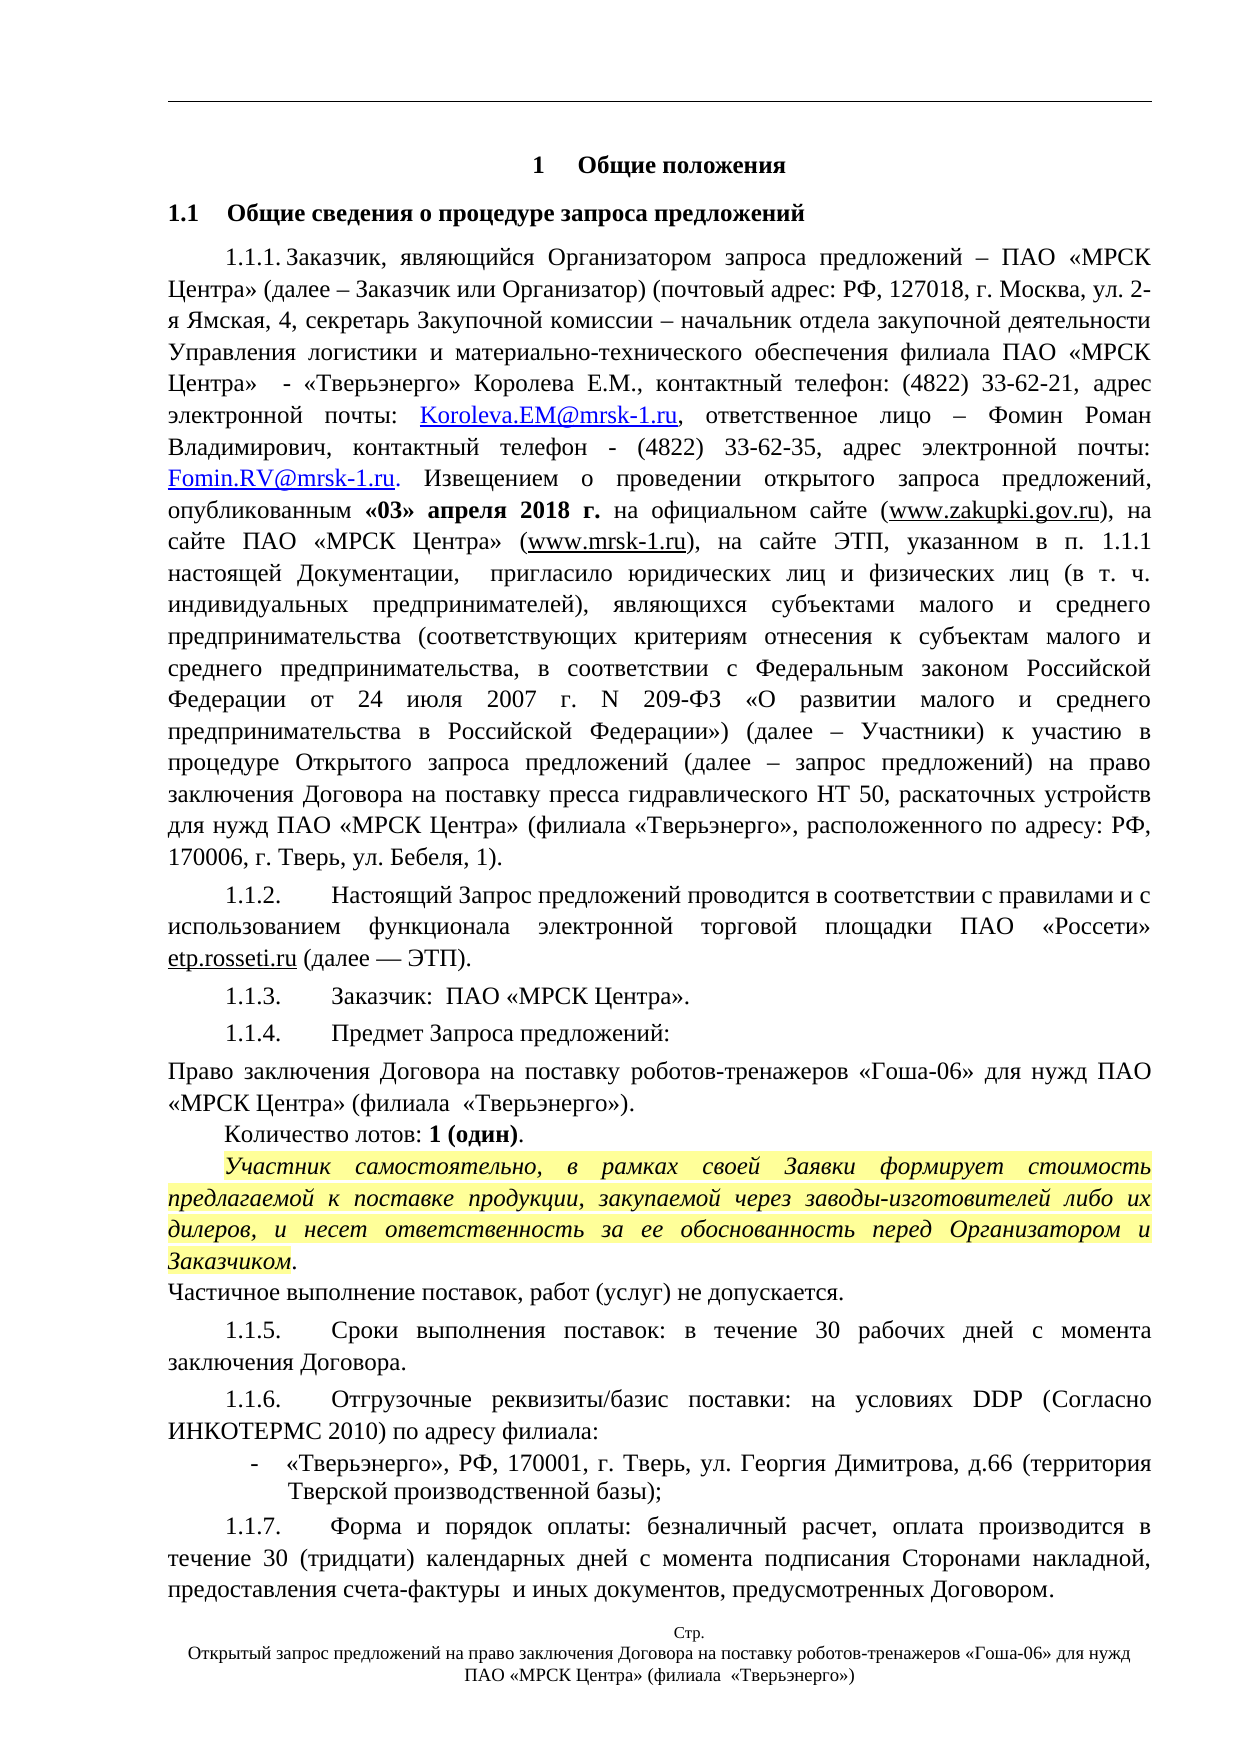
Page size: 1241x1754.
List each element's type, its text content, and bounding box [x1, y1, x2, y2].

text Участник самостоятельно, в рамках своей Заявки формирует стоимость предлагаемой к поставке продукции, закупаемой через заводы-изготовителей либо их дилеров, и несет ответственность за ее обоснованность перед Организатором и Заказчиком. [168, 1243, 1152, 1274]
list Настоящий Запрос предложений проводится в соответствии с правилами и с использованием функционала электронной торговой площадки ПАО «Россети» etp.rosseti.ru (далее — ЭТП). [168, 880, 1152, 972]
list Частичное выполнение поставок, работ (услуг) не допускается. [168, 1277, 1152, 1306]
text Право заключения Договора на поставку роботов-тренажеров «Гоша-06» для нужд ПАО «МРСК Центра» (филиала «Тверьэнерго»). [168, 1056, 1152, 1117]
list Отгрузочные реквизиты/базис поставки: на условиях DDP (Согласно ИНКОТЕРМС 2010) по адресу филиала: [168, 1384, 1152, 1445]
list Предмет Запроса предложений: [168, 1018, 1152, 1047]
list Форма и порядок оплаты: безналичный расчет, оплата производится в течение 30 (тридцати) календарных дней с момента подписания Сторонами накладной, предоставления счета-фактуры и иных документов, предусмотренных Договором. [168, 1511, 1152, 1603]
subtitle Общие сведения о процедуре запроса предложений [168, 198, 1152, 227]
subtitle Общие положения [166, 150, 1152, 179]
list «Тверьэнерго», РФ, 170001, г. Тверь, ул. Георгия Димитрова, д.66 (территория Тверской производственной базы); [250, 1448, 1152, 1505]
text Участник самостоятельно, в рамках своей Заявки формирует стоимость предлагаемой к поставке продукции, закупаемой через заводы-изготовителей либо их дилеров, и несет ответственность за ее обоснованность перед Организатором и Заказчиком. [168, 1151, 1152, 1183]
text Количество лотов: 1 (один). [168, 1119, 1152, 1148]
list Заказчик: ПАО «МРСК Центра». [168, 981, 1152, 1009]
list Сроки выполнения поставок: в течение 30 рабочих дней с момента заключения Договора. [168, 1315, 1152, 1375]
list Заказчик, являющийся Организатором запроса предложений – ПАО «МРСК Центра» (далее – Заказчик или Организатор) (почтовый адрес: РФ, 127018, г. Москва, ул. 2-я Ямская, 4, секретарь Закупочной комиссии – начальник отдела закупочной деятельности Управления логистики и материально-технического обеспечения филиала ПАО «МРСК Центра» - «Тверьэнерго» Королева Е.М., контактный телефон: (4822) 33-62-21, адрес электронной почты: Koroleva.EM@mrsk-1.ru, ответственное лицо – Фомин Роман Владимирович, контактный телефон - (4822) 33-62-35, адрес электронной почты: Fomin.RV@mrsk-1.ru. Извещением о проведении открытого запроса предложений, опубликованным «03» апреля 2018 г. на официальном сайте (www.zakupki.gov.ru), на сайте ПАО «МРСК Центра» (www.mrsk-1.ru), на сайте ЭТП, указанном в п. 1.1.2 настоящей Документации, пригласило юридических лиц и физических лиц (в т. ч. индивидуальных предпринимателей), являющихся субъектами малого и среднего предпринимательства (соответствующих критериям отнесения к субъектам малого и среднего предпринимательства, в соответствии с Федеральным законом Российской Федерации от 24 июля 2007 г. N 209-ФЗ «О развитии малого и среднего предпринимательства в Российской Федерации») (далее – Участники) к участию в процедуре Открытого запроса предложений (далее – запрос предложений) на право заключения Договора на поставку пресса гидравлического НТ 50, раскаточных устройств для нужд ПАО «МРСК Центра» (филиала «Тверьэнерго», расположенного по адресу: РФ, 170006, г. Тверь, ул. Бебеля, 1). [168, 242, 1152, 871]
